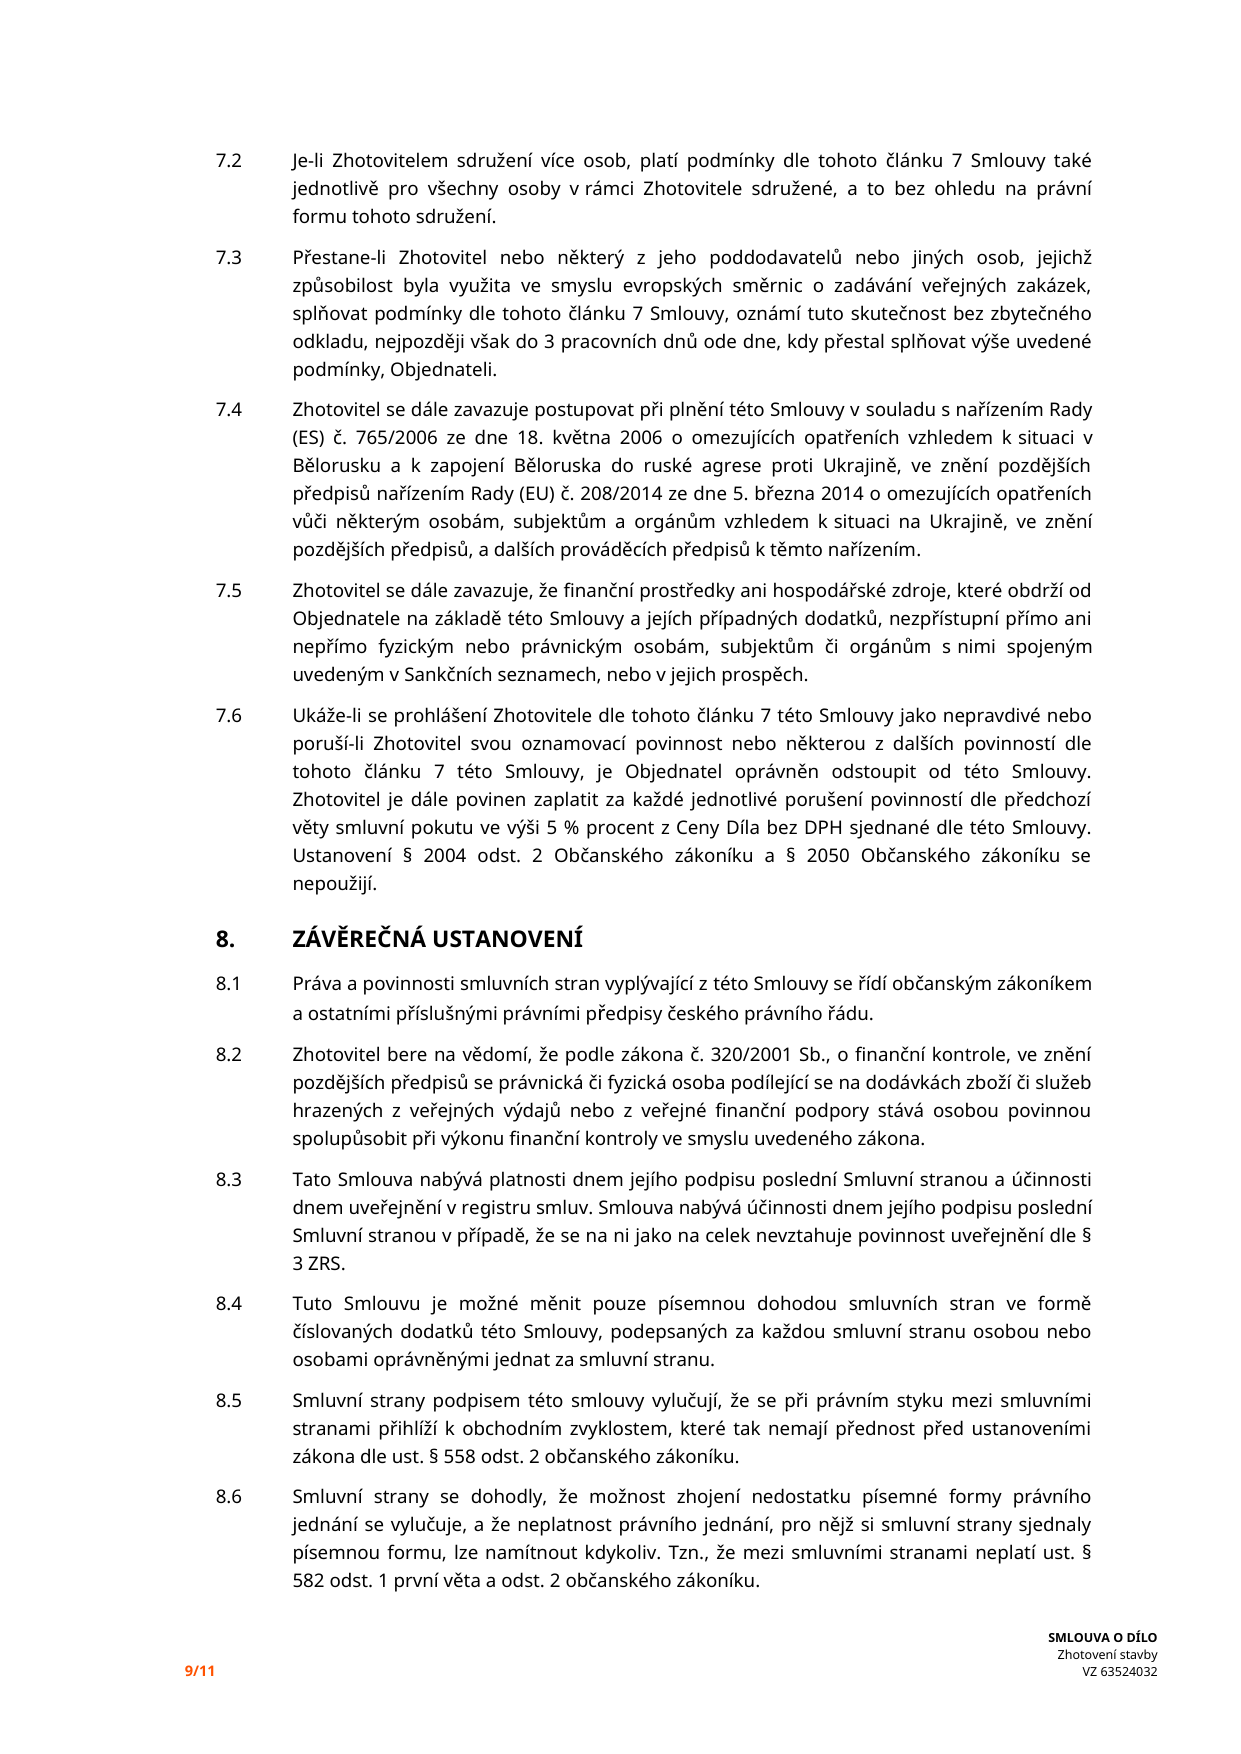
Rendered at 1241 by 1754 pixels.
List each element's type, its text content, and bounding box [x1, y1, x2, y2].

text Tuto Smlouvu je možné měnit pouze písemnou dohodou smluvních stran ve formě číslovaných dodatků této Smlouvy, podepsaných za každou smluvní stranu osobou nebo osobami oprávněnými jednat za smluvní stranu. [216, 1291, 1093, 1372]
text ZÁVĚREČNÁ USTANOVENÍ [216, 923, 1093, 954]
list Zhotovitel se dále zavazuje postupovat při plnění této Smlouvy v souladu s nařízením Rady (ES) č. 765/2006 ze dne 18. května 2006 o omezujících opatřeních vzhledem k situaci v Bělorusku a k zapojení Běloruska do ruské agrese proti Ukrajině, ve znění pozdějších předpisů nařízením Rady (EU) č. 208/2014 ze dne 5. března 2014 o omezujících opatřeních vůči některým osobám, subjektům a orgánům vzhledem k situaci na Ukrajině, ve znění pozdějších předpisů, a dalších prováděcích předpisů k těmto nařízením. [216, 397, 1093, 562]
text Tato Smlouva nabývá platnosti dnem jejího podpisu poslední Smluvní stranou a účinnosti dnem uveřejnění v registru smluv. Smlouva nabývá účinnosti dnem jejího podpisu poslední Smluvní stranou v případě, že se na ni jako na celek nevztahuje povinnost uveřejnění dle § 3 ZRS. [216, 1166, 1093, 1276]
list Je-li Zhotovitelem sdružení více osob, platí podmínky dle tohoto článku 7 Smlouvy také jednotlivě pro všechny osoby v rámci Zhotovitele sdružené, a to bez ohledu na právní formu tohoto sdružení. [216, 147, 1093, 229]
text Smluvní strany se dohodly, že možnost zhojení nedostatku písemné formy právního jednání se vylučuje, a že neplatnost právního jednání, pro nějž si smluvní strany sjednaly písemnou formu, lze namítnout kdykoliv. Tzn., že mezi smluvními stranami neplatí ust. § 582 odst. 1 první věta a odst. 2 občanského zákoníku. [216, 1484, 1093, 1593]
list Zhotovitel se dále zavazuje, že finanční prostředky ani hospodářské zdroje, které obdrží od Objednatele na základě této Smlouvy a jejích případných dodatků, nezpřístupní přímo ani nepřímo fyzickým nebo právnickým osobám, subjektům či orgánům s nimi spojeným uvedeným v Sankčních seznamech, nebo v jejich prospěch. [216, 577, 1093, 687]
text Ukáže-li se prohlášení Zhotovitele dle tohoto článku 7 této Smlouvy jako nepravdivé nebo poruší-li Zhotovitel svou oznamovací povinnost nebo některou z dalších povinností dle tohoto článku 7 této Smlouvy, je Objednatel oprávněn odstoupit od této Smlouvy. Zhotovitel je dále povinen zaplatit za každé jednotlivé porušení povinností dle předchozí věty smluvní pokutu ve výši 5 % procent z Ceny Díla bez DPH sjednané dle této Smlouvy. Ustanovení § 2004 odst. 2 Občanského zákoníku a § 2050 Občanského zákoníku se nepoužijí. [216, 702, 1093, 896]
text Smluvní strany podpisem této smlouvy vylučují, že se při právním styku mezi smluvními stranami přihlíží k obchodním zvyklostem, které tak nemají přednost před ustanoveními zákona dle ust. § 558 odst. 2 občanského zákoníku. [216, 1387, 1093, 1469]
list Přestane-li Zhotovitel nebo některý z jeho poddodavatelů nebo jiných osob, jejichž způsobilost byla využita ve smyslu evropských směrnic o zadávání veřejných zakázek, splňovat podmínky dle tohoto článku 7 Smlouvy, oznámí tuto skutečnost bez zbytečného odkladu, nejpozději však do 3 pracovních dnů ode dne, kdy přestal splňovat výše uvedené podmínky, Objednateli. [216, 244, 1093, 382]
text Práva a povinnosti smluvních stran vyplývající z této Smlouvy se řídí občanským zákoníkem a ostatními příslušnými právními předpisy českého právního řádu. [216, 970, 1093, 1026]
text Zhotovitel bere na vědomí, že podle zákona č. 320/2001 Sb., o finanční kontrole, ve znění pozdějších předpisů se právnická či fyzická osoba podílející se na dodávkách zboží či služeb hrazených z veřejných výdajů nebo z veřejné finanční podpory stává osobou povinnou spolupůsobit při výkonu finanční kontroly ve smyslu uvedeného zákona. [216, 1041, 1093, 1151]
